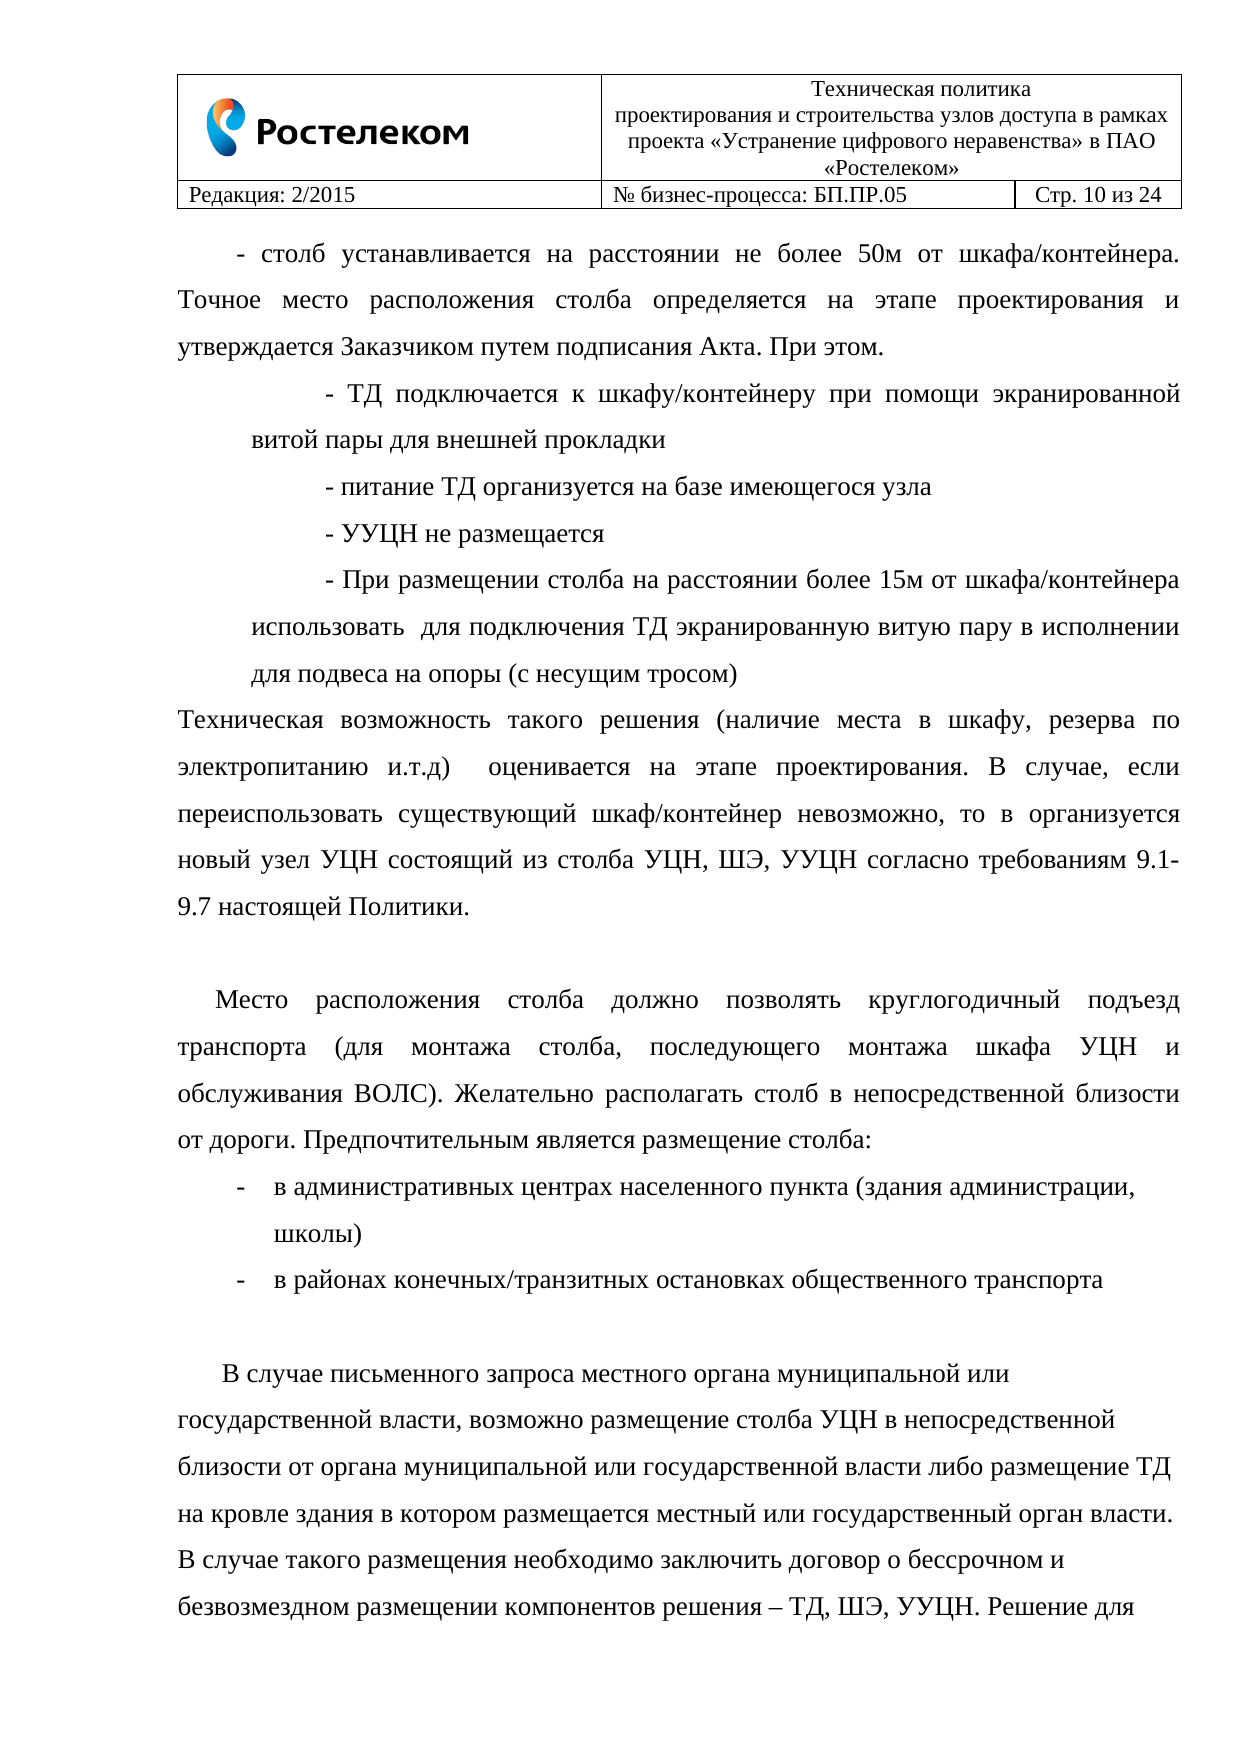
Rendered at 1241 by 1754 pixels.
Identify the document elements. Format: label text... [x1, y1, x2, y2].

text - столб устанавливается на расстоянии не более 50м от шкафа/контейнера. Точное место расположения столба определяется на этапе проектирования и утверждается Заказчиком путем подписания Акта. При этом. [177, 237, 1181, 361]
text - УУЦН не размещается [251, 517, 1181, 548]
text - питание ТД организуется на базе имеющегося узла [251, 470, 1181, 501]
picture [188, 81, 486, 174]
text - При размещении столба на расстоянии более 15м от шкафа/контейнера использовать для подключения ТД экранированную витую пару в исполнении для подвеса на опоры (с несущим тросом) [251, 563, 1181, 688]
text Техническая возможность такого решения (наличие места в шкафу, резерва по электропитанию и.т.д) оценивается на этапе проектирования. В случае, если переиспользовать существующий шкаф/контейнер невозможно, то в организуется новый узел УЦН состоящий из столба УЦН, ШЭ, УУЦН согласно требованиям 9.1-9.7 настоящей Политики. [177, 703, 1181, 921]
list в районах конечных/транзитных остановках общественного транспорта [236, 1263, 1181, 1294]
list в административных центрах населенного пункта (здания администрации, школы) [236, 1170, 1181, 1248]
text Место расположения столба должно позволять круглогодичный подъезд транспорта (для монтажа столба, последующего монтажа шкафа УЦН и обслуживания ВОЛС). Желательно располагать столб в непосредственной близости от дороги. Предпочтительным является размещение столба: [177, 983, 1181, 1154]
text - ТД подключается к шкафу/контейнеру при помощи экранированной витой пары для внешней прокладки [251, 377, 1181, 454]
